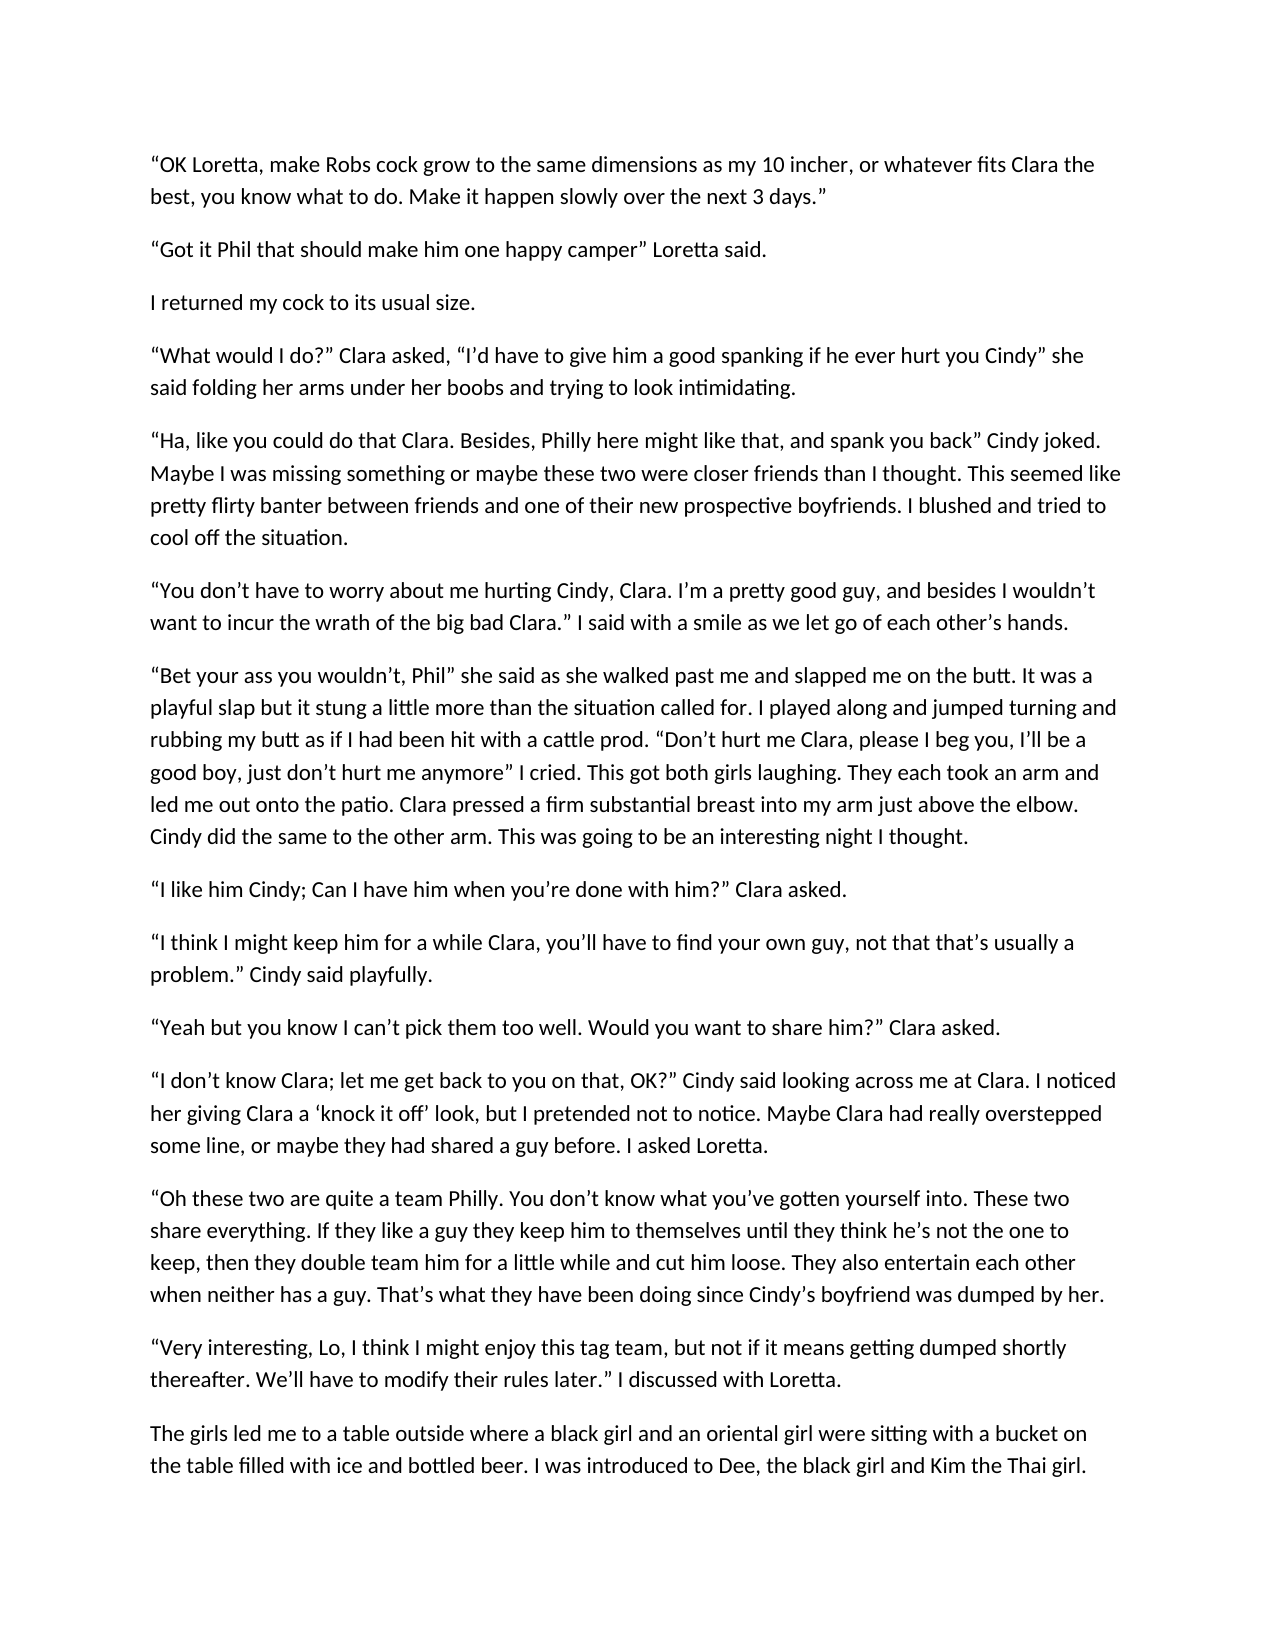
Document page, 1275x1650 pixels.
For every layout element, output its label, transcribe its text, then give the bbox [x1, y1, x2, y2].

text “Yeah but you know I can’t pick them too well. Would you want to share him?” Clara asked. [150, 1013, 1125, 1041]
text I returned my cock to its usual size. [150, 288, 1125, 316]
text “What would I do?” Clara asked, “I’d have to give him a good spanking if he ever hurt you Cindy” she said folding her arms under her boobs and trying to look intimidating. [150, 341, 1125, 401]
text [150, 1419, 1125, 1479]
text “Oh these two are quite a team Philly. You don’t know what you’ve gotten yourself into. These two share everything. If they like a guy they keep him to themselves until they think he’s not the one to keep, then they double team him for a little while and cut him loose. They also entertain each other when neither has a guy. That’s what they have been doing since Cindy’s boyfriend was dumped by her. [150, 1184, 1125, 1308]
text “Ha, like you could do that Clara. Besides, Philly here might like that, and spank you back” Cindy joked. Maybe I was missing something or maybe these two were closer friends than I thought. This seemed like pretty flirty banter between friends and one of their new prospective boyfriends. I blushed and tried to cool off the situation. [150, 426, 1125, 551]
text “I think I might keep him for a while Clara, you’ll have to find your own guy, not that that’s usually a problem.” Cindy said playfully. [150, 928, 1125, 988]
text “Got it Phil that should make him one happy camper” Loretta said. [150, 235, 1125, 263]
text “I like him Cindy; Can I have him when you’re done with him?” Clara asked. [150, 875, 1125, 903]
text “I don’t know Clara; let me get back to you on that, OK?” Cindy said looking across me at Clara. I noticed her giving Clara a ‘knock it off’ look, but I pretended not to notice. Maybe Clara had really overstepped some line, or maybe they had shared a guy before. I asked Loretta. [150, 1066, 1125, 1159]
text “Bet your ass you wouldn’t, Phil” she said as she walked past me and slapped me on the butt. It was a playful slap but it stung a little more than the situation called for. I played along and jumped turning and rubbing my butt as if I had been hit with a cattle prod. “Don’t hurt me Clara, please I beg you, I’ll be a good boy, just don’t hurt me anymore” I cried. This got both girls laughing. They each took an arm and led me out onto the patio. Clara pressed a firm substantial breast into my arm just above the elbow. Cindy did the same to the other arm. This was going to be an interesting night I thought. [150, 661, 1125, 850]
text “Very interesting, Lo, I think I might enjoy this tag team, but not if it means getting dumped shortly thereafter. We’ll have to modify their rules later.” I discussed with Loretta. [150, 1333, 1125, 1394]
text “OK Loretta, make Robs cock grow to the same dimensions as my 10 incher, or whatever fits Clara the best, you know what to do. Make it happen slowly over the next 3 days.” [150, 150, 1125, 210]
text “You don’t have to worry about me hurting Cindy, Clara. I’m a pretty good guy, and besides I wouldn’t want to incur the wrath of the big bad Clara.” I said with a smile as we let go of each other’s hands. [150, 576, 1125, 636]
